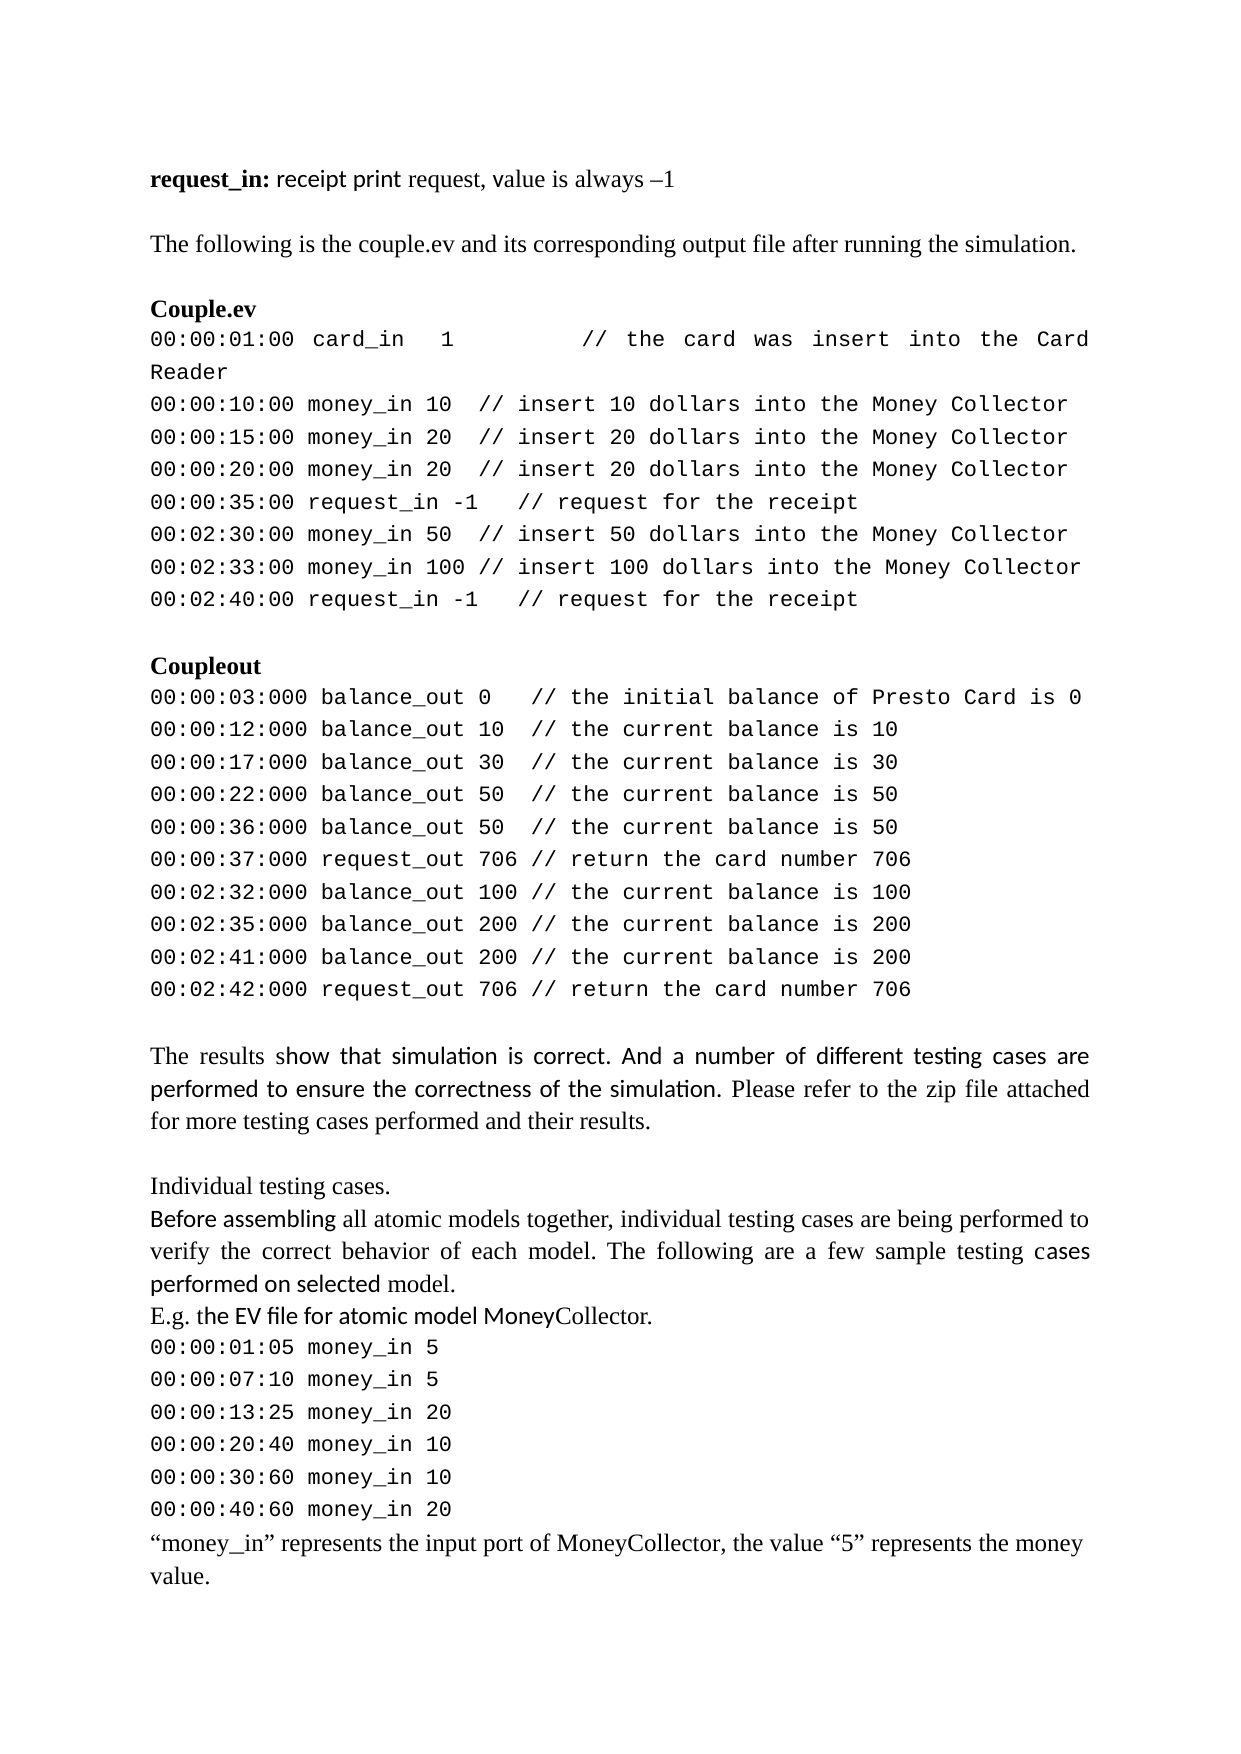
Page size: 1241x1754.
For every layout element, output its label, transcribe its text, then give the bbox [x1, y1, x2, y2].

text 00:02:42:000 request_out 706 // return the card number 706 [150, 974, 1090, 1007]
text 00:02:33:00 money_in 100 // insert 100 dollars into the Money Collector [150, 552, 1090, 584]
text Coupleout [150, 649, 1090, 682]
text 00:00:36:000 balance_out 50 // the current balance is 50 [150, 812, 1090, 844]
text Before assembling all atomic models together, individual testing cases are being performed to verify the correct behavior of each model. The following are a few sample testing cases performed on selected model. [150, 1202, 1090, 1299]
text 00:02:40:00 request_in -1 // request for the receipt [150, 584, 1090, 617]
text 00:02:41:000 balance_out 200 // the current balance is 200 [150, 942, 1090, 974]
text 00:02:32:000 balance_out 100 // the current balance is 100 [150, 877, 1090, 909]
text 00:00:07:10 money_in 5 [150, 1364, 1090, 1397]
text 00:02:35:000 balance_out 200 // the current balance is 200 [150, 909, 1090, 942]
text The results show that simulation is correct. And a number of different testing cases are performed to ensure the correctness of the simulation. Please refer to the zip file attached for more testing cases performed and their results. [150, 1039, 1090, 1137]
text 00:00:20:00 money_in 20 // insert 20 dollars into the Money Collector [150, 454, 1090, 487]
text 00:00:37:000 request_out 706 // return the card number 706 [150, 844, 1090, 877]
text 00:00:13:25 money_in 20 [150, 1397, 1090, 1429]
text 00:02:30:00 money_in 50 // insert 50 dollars into the Money Collector [150, 519, 1090, 552]
text 00:00:01:05 money_in 5 [150, 1332, 1090, 1364]
text 00:00:17:000 balance_out 30 // the current balance is 30 [150, 747, 1090, 779]
text 00:00:12:000 balance_out 10 // the current balance is 10 [150, 714, 1090, 747]
text Couple.ev [150, 292, 1090, 324]
text 00:00:10:00 money_in 10 // insert 10 dollars into the Money Collector [150, 389, 1090, 422]
text 00:00:30:60 money_in 10 [150, 1462, 1090, 1494]
text 00:00:03:000 balance_out 0 // the initial balance of Presto Card is 0 [150, 682, 1090, 714]
text Individual testing cases. [150, 1169, 1090, 1202]
text 00:00:35:00 request_in -1 // request for the receipt [150, 487, 1090, 519]
text 00:00:01:00 card_in 1 // the card was insert into the Card Reader [150, 324, 1090, 389]
text request_in: receipt print request, value is always –1 [150, 162, 1090, 194]
text 00:00:20:40 money_in 10 [150, 1429, 1090, 1462]
text E.g. the EV file for atomic model MoneyCollector. [150, 1299, 1090, 1332]
text The following is the couple.ev and its corresponding output file after running the simulation. [150, 227, 1090, 259]
text “money_in” represents the input port of MoneyCollector, the value “5” represents the money value. [150, 1527, 1090, 1592]
text 00:00:15:00 money_in 20 // insert 20 dollars into the Money Collector [150, 422, 1090, 454]
text 00:00:40:60 money_in 20 [150, 1494, 1090, 1527]
text 00:00:22:000 balance_out 50 // the current balance is 50 [150, 779, 1090, 812]
